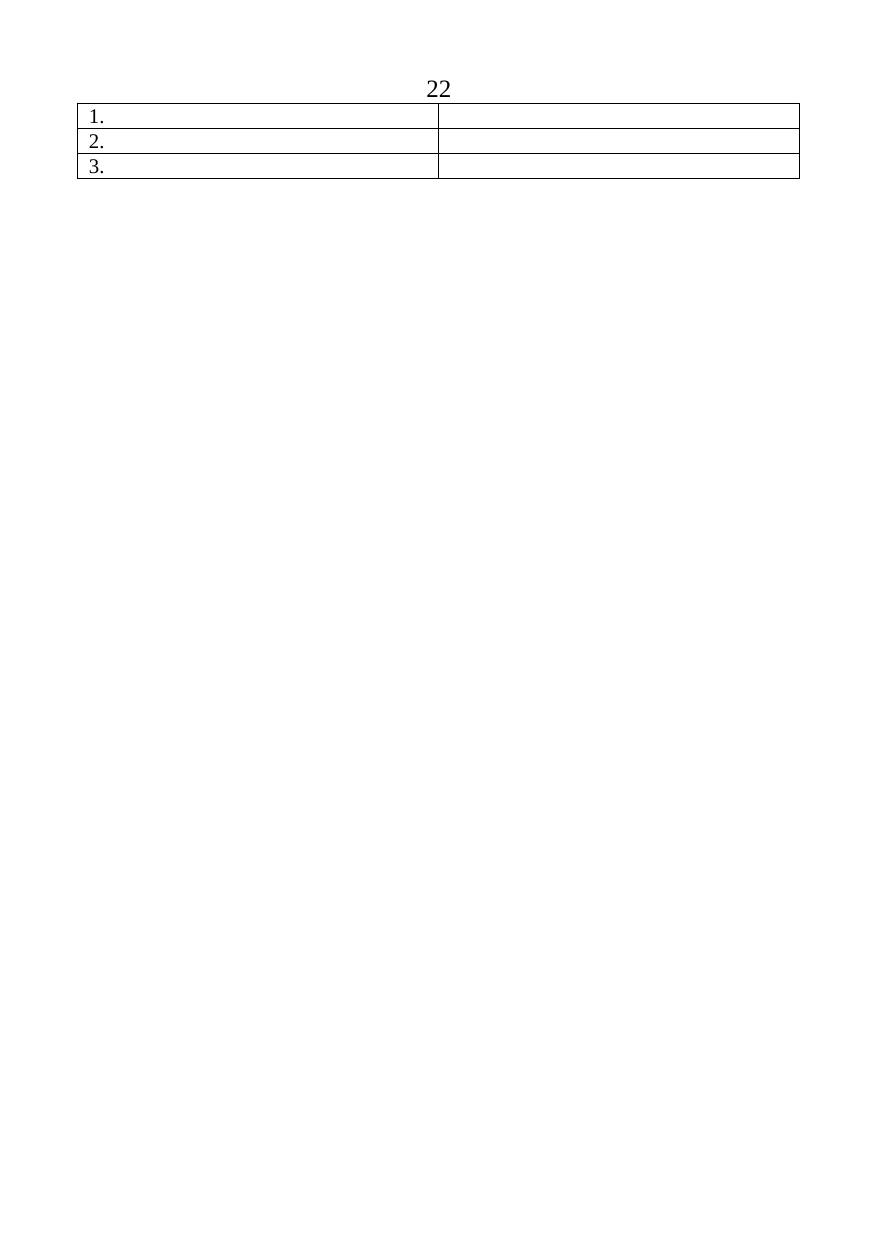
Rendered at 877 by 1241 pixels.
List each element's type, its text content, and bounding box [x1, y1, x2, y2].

table_cell [439, 104, 799, 128]
table_cell 1. [78, 104, 438, 128]
table_cell [439, 154, 799, 178]
table_cell 3. [78, 154, 438, 178]
table_cell [439, 129, 799, 153]
table_cell 2. [78, 129, 438, 153]
